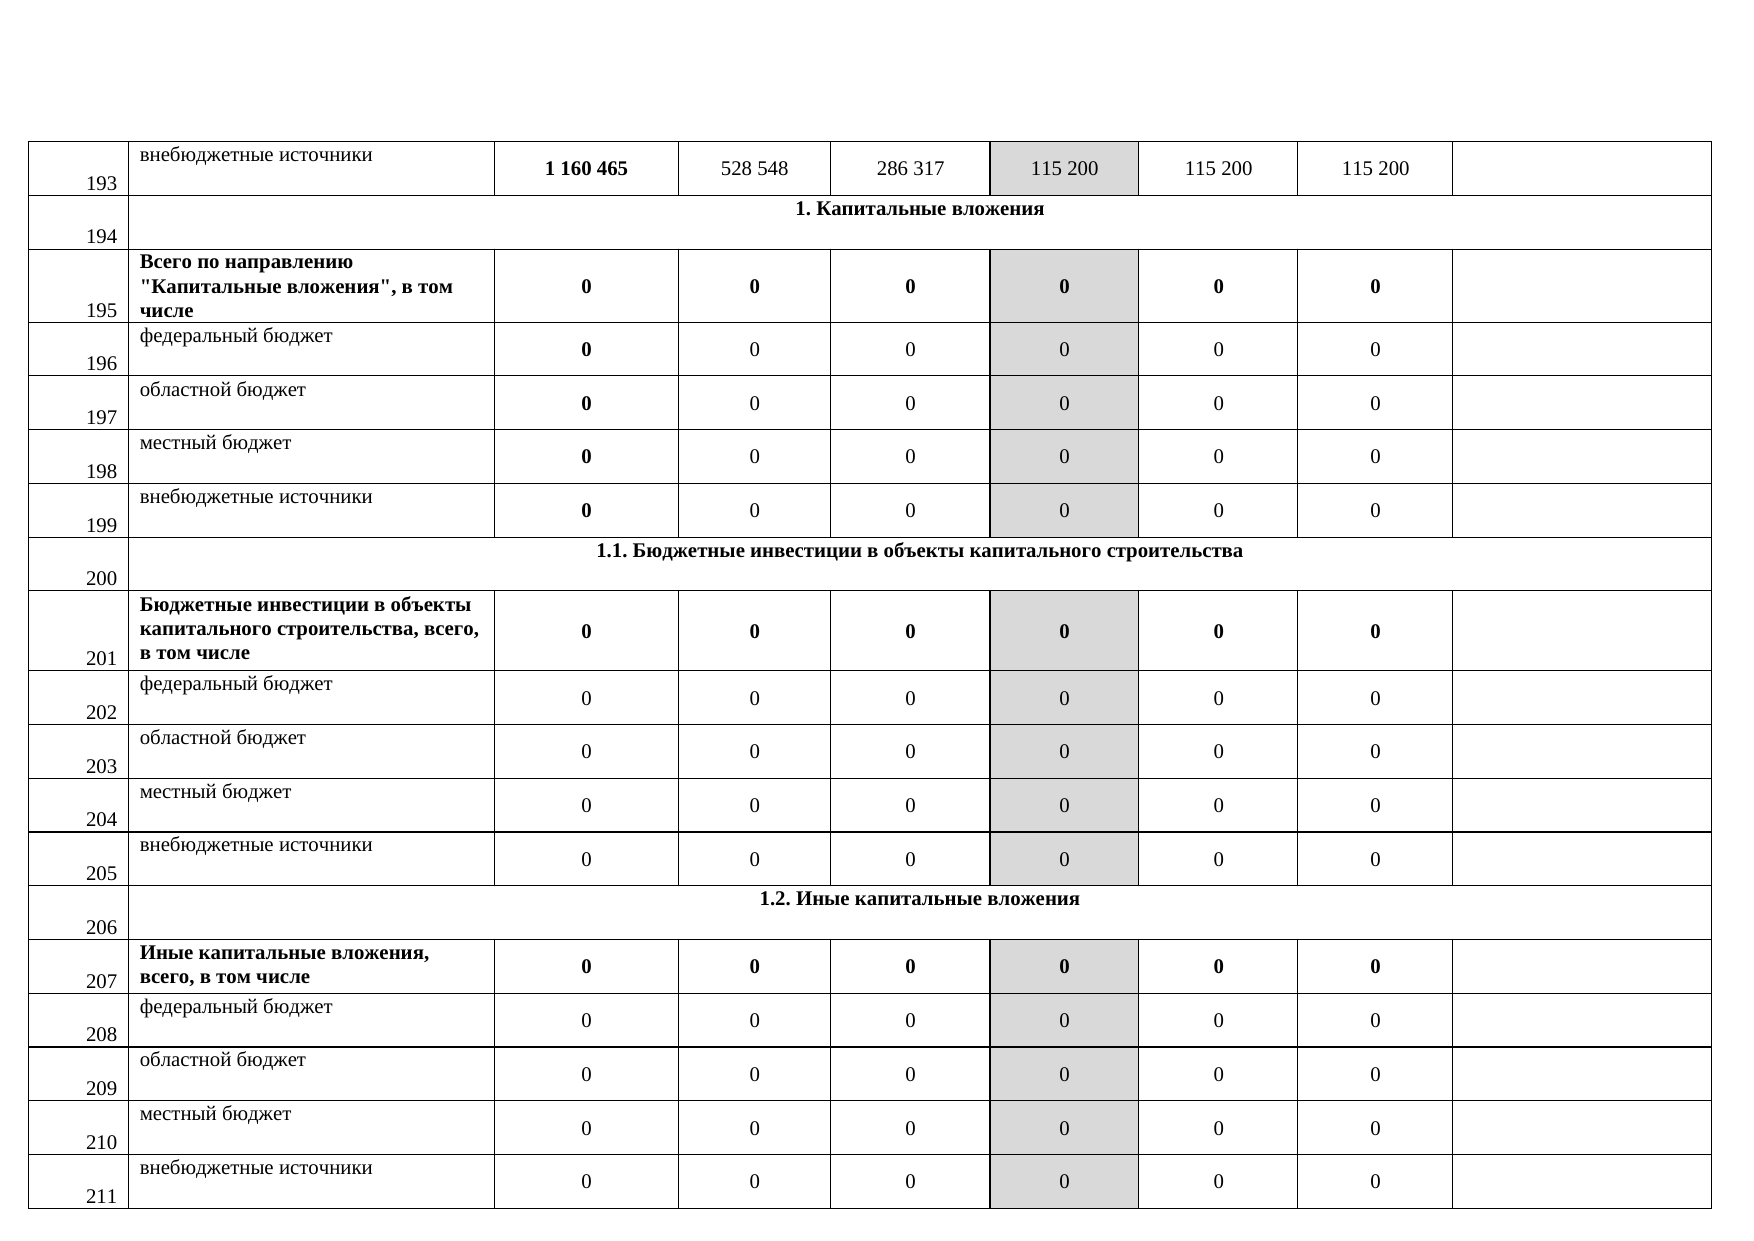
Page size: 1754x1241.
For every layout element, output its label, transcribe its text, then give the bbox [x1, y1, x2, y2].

table_cell 201 [29, 591, 128, 670]
table_cell 0 [831, 671, 989, 724]
table_cell 203 [29, 725, 128, 778]
table_cell 0 [679, 833, 830, 885]
table_cell 0 [991, 1101, 1138, 1154]
table_cell 0 [991, 591, 1138, 670]
table_cell 0 [1139, 1155, 1297, 1208]
table_cell областной бюджет [129, 725, 494, 778]
table_cell [1453, 1048, 1711, 1100]
table_cell 0 [1139, 591, 1297, 670]
table_cell [1453, 376, 1711, 429]
table_cell 208 [29, 994, 128, 1046]
table_cell 0 [831, 323, 989, 375]
table_cell 0 [1298, 430, 1452, 483]
table_cell 0 [495, 250, 678, 322]
table_cell 0 [1298, 591, 1452, 670]
table_cell 1 160 465 [495, 142, 678, 195]
table_cell 0 [679, 940, 830, 993]
table_cell 0 [1139, 250, 1297, 322]
table_cell 0 [831, 250, 989, 322]
table_cell федеральный бюджет [129, 323, 494, 375]
table_cell 0 [831, 1048, 989, 1100]
table_cell [1453, 779, 1711, 831]
table_cell 1.1. Бюджетные инвестиции в объекты капитального строительства [129, 538, 1711, 590]
table_cell 0 [1139, 779, 1297, 831]
table_cell 0 [831, 994, 989, 1046]
table_cell [1453, 994, 1711, 1046]
table_cell 1. Капитальные вложения [129, 196, 1711, 248]
table_cell 0 [495, 779, 678, 831]
table_cell 0 [679, 1155, 830, 1208]
table_cell Бюджетные инвестиции в объекты капитального строительства, всего, в том числе [129, 591, 494, 670]
table_cell федеральный бюджет [129, 671, 494, 724]
table_cell 0 [991, 323, 1138, 375]
table_cell внебюджетные источники [129, 484, 494, 537]
table_cell [1453, 250, 1711, 322]
table_cell 0 [495, 430, 678, 483]
table_cell 0 [679, 1101, 830, 1154]
table_cell 200 [29, 538, 128, 590]
table_cell 0 [495, 671, 678, 724]
table_cell 0 [495, 484, 678, 537]
table_cell 195 [29, 250, 128, 322]
table_cell 202 [29, 671, 128, 724]
table_cell [1453, 1155, 1711, 1208]
table_cell 0 [495, 591, 678, 670]
table_cell 0 [1298, 779, 1452, 831]
table_cell 0 [1139, 725, 1297, 778]
table_cell 0 [831, 430, 989, 483]
table_cell 0 [831, 779, 989, 831]
table_cell 0 [1298, 376, 1452, 429]
table_cell 0 [1139, 1101, 1297, 1154]
table_cell 0 [1139, 1048, 1297, 1100]
table_cell 0 [495, 323, 678, 375]
table_cell 0 [1298, 671, 1452, 724]
table_cell 0 [1139, 833, 1297, 885]
table_cell [1453, 725, 1711, 778]
table_cell [1453, 484, 1711, 537]
table_cell 0 [831, 376, 989, 429]
table_cell 286 317 [831, 142, 989, 195]
table_cell 0 [831, 833, 989, 885]
table_cell [1453, 940, 1711, 993]
table_cell [1453, 430, 1711, 483]
table_cell местный бюджет [129, 1101, 494, 1154]
table_cell 0 [991, 833, 1138, 885]
table_cell 0 [1139, 940, 1297, 993]
table_cell 0 [1298, 250, 1452, 322]
table_cell 0 [991, 1155, 1138, 1208]
table_cell 0 [991, 430, 1138, 483]
table_cell Всего по направлению "Капитальные вложения", в том числе [129, 250, 494, 322]
table_cell 0 [991, 1048, 1138, 1100]
table_cell 0 [679, 430, 830, 483]
table_cell [1453, 323, 1711, 375]
table_cell внебюджетные источники [129, 1155, 494, 1208]
table_cell 0 [1298, 1048, 1452, 1100]
table_cell [1453, 671, 1711, 724]
table_cell 0 [679, 1048, 830, 1100]
table_cell 0 [679, 779, 830, 831]
table_cell 528 548 [679, 142, 830, 195]
table_cell 209 [29, 1048, 128, 1100]
table_cell 207 [29, 940, 128, 993]
table_cell 0 [679, 376, 830, 429]
table_cell 0 [495, 833, 678, 885]
table_cell 0 [1298, 994, 1452, 1046]
table_cell 205 [29, 833, 128, 885]
table_cell внебюджетные источники [129, 142, 494, 195]
table_cell 1.2. Иные капитальные вложения [129, 886, 1711, 939]
table_cell 0 [991, 376, 1138, 429]
table_cell 0 [991, 940, 1138, 993]
table_cell [1453, 591, 1711, 670]
table_cell 0 [495, 1048, 678, 1100]
table_cell 0 [1298, 484, 1452, 537]
table_cell областной бюджет [129, 376, 494, 429]
table_cell 0 [495, 1101, 678, 1154]
table_cell 0 [495, 940, 678, 993]
table_cell 204 [29, 779, 128, 831]
table_cell 0 [1298, 1155, 1452, 1208]
table_cell 0 [991, 250, 1138, 322]
table_cell 0 [1139, 376, 1297, 429]
table_cell 0 [679, 725, 830, 778]
table_cell 0 [679, 671, 830, 724]
table_cell 0 [1139, 994, 1297, 1046]
table_cell 193 [29, 142, 128, 195]
table_cell 0 [831, 1155, 989, 1208]
table_cell [1453, 1101, 1711, 1154]
table_cell 0 [495, 1155, 678, 1208]
table_cell 211 [29, 1155, 128, 1208]
table_cell 0 [991, 725, 1138, 778]
table_cell 206 [29, 886, 128, 939]
table_cell 197 [29, 376, 128, 429]
table_cell федеральный бюджет [129, 994, 494, 1046]
table_cell 198 [29, 430, 128, 483]
table_cell 0 [1298, 725, 1452, 778]
table_cell 196 [29, 323, 128, 375]
table_cell [1453, 833, 1711, 885]
table_cell 115 200 [1139, 142, 1297, 195]
table_cell 0 [495, 725, 678, 778]
table_cell 0 [1298, 833, 1452, 885]
table_cell местный бюджет [129, 779, 494, 831]
table_cell 0 [679, 250, 830, 322]
table_cell 115 200 [991, 142, 1138, 195]
table_cell внебюджетные источники [129, 833, 494, 885]
table_cell областной бюджет [129, 1048, 494, 1100]
table_cell [1453, 142, 1711, 195]
table_cell 0 [679, 591, 830, 670]
table_cell 0 [1139, 484, 1297, 537]
table_cell 0 [991, 484, 1138, 537]
table_cell 0 [831, 940, 989, 993]
table_cell 0 [991, 779, 1138, 831]
table_cell 115 200 [1298, 142, 1452, 195]
table_cell 0 [1139, 323, 1297, 375]
table_cell 0 [991, 994, 1138, 1046]
table_cell 0 [831, 725, 989, 778]
table_cell 0 [831, 484, 989, 537]
table_cell 0 [991, 671, 1138, 724]
table_cell 0 [1139, 430, 1297, 483]
table_cell 0 [495, 376, 678, 429]
table_cell 194 [29, 196, 128, 248]
table_cell 199 [29, 484, 128, 537]
table_cell 0 [679, 484, 830, 537]
table_cell 0 [679, 994, 830, 1046]
table_cell местный бюджет [129, 430, 494, 483]
table_cell 0 [495, 994, 678, 1046]
table_cell 0 [831, 1101, 989, 1154]
table_cell 0 [1139, 671, 1297, 724]
table_cell 0 [679, 323, 830, 375]
table_cell 0 [1298, 940, 1452, 993]
table_cell 210 [29, 1101, 128, 1154]
table_cell Иные капитальные вложения, всего, в том числе [129, 940, 494, 993]
table_cell 0 [1298, 1101, 1452, 1154]
table_cell 0 [1298, 323, 1452, 375]
table_cell 0 [831, 591, 989, 670]
